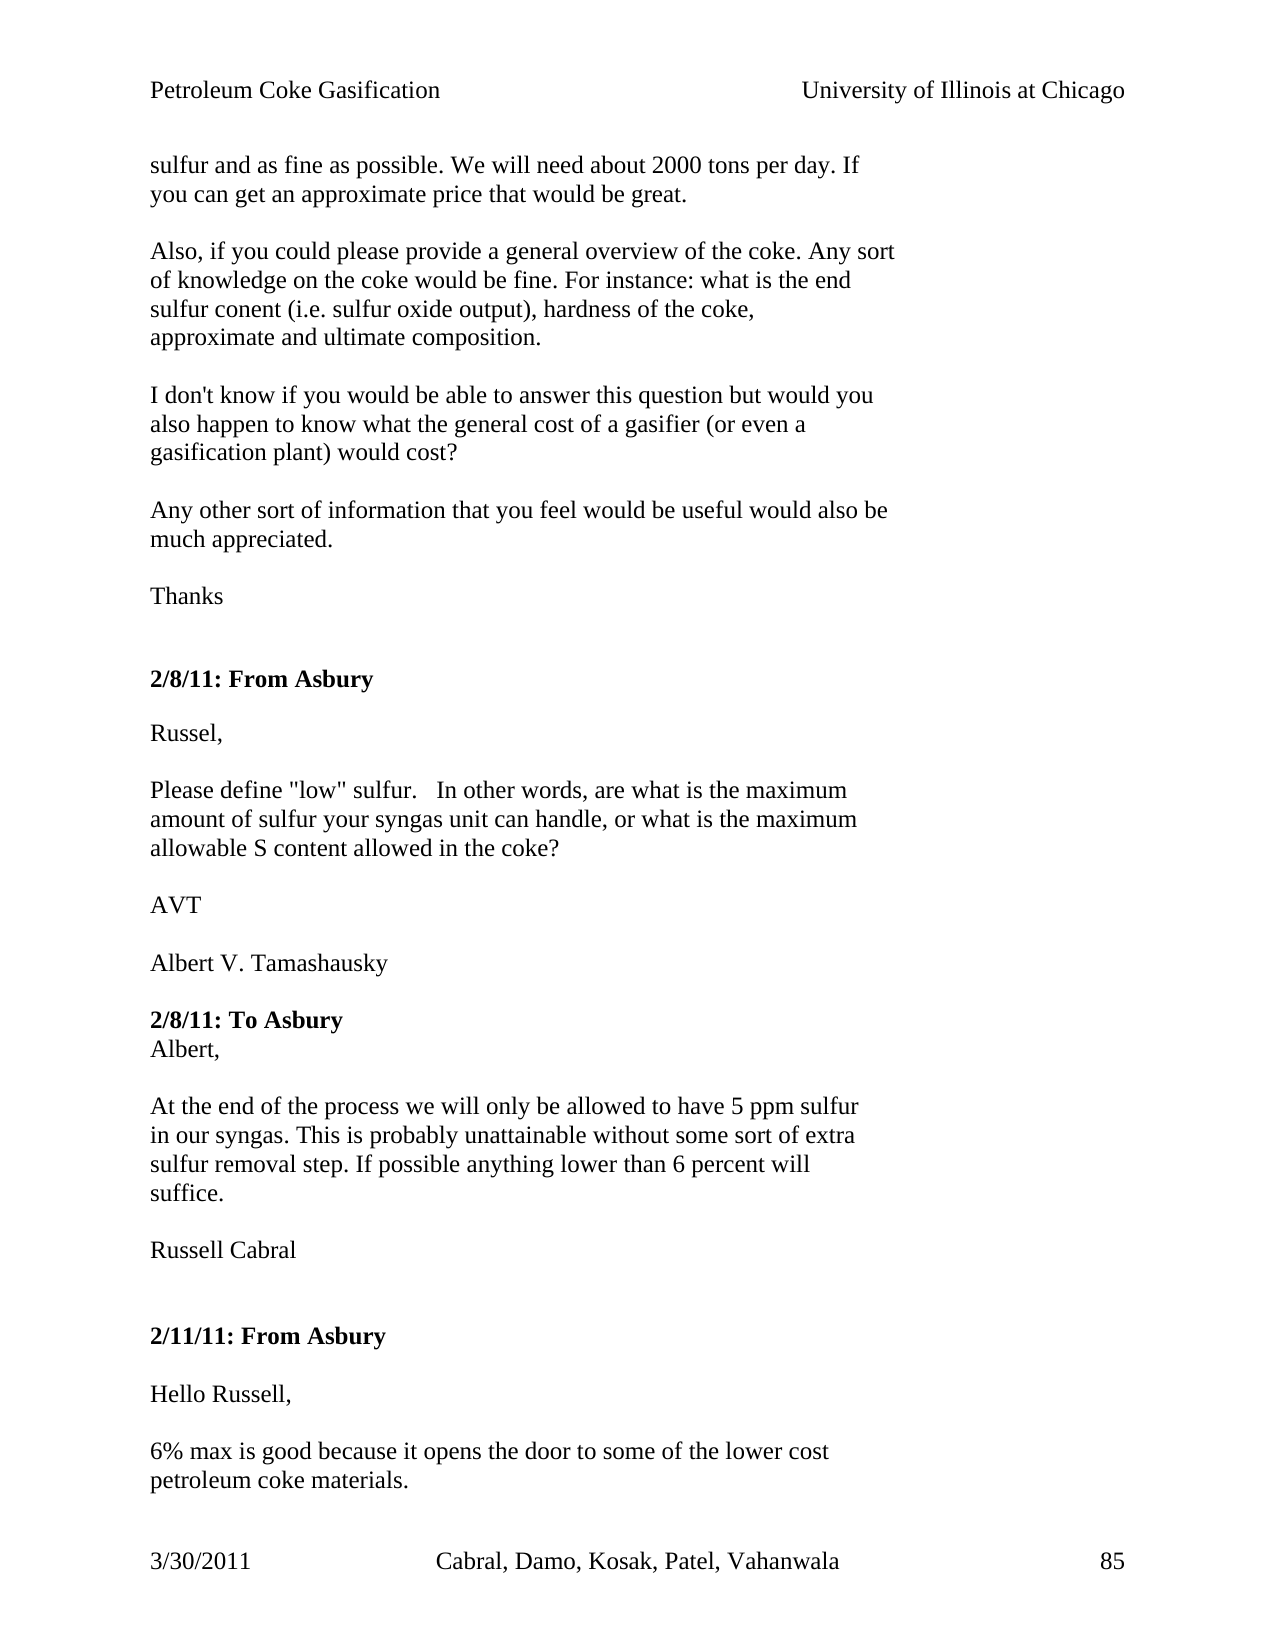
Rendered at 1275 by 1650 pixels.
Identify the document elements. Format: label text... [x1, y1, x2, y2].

text you can get an approximate price that would be great. [150, 179, 1125, 207]
text allowable S content allowed in the coke? [150, 833, 1125, 861]
text sulfur removal step. If possible anything lower than 6 percent will [150, 1149, 1125, 1178]
text Albert V. Tamashausky [150, 948, 1125, 976]
text suffice. [150, 1178, 1125, 1206]
text I don't know if you would be able to answer this question but would you [150, 380, 1125, 409]
text AVT [150, 890, 1125, 919]
text 6% max is good because it opens the door to some of the lower cost [150, 1436, 1125, 1465]
text Russell Cabral [150, 1235, 1125, 1264]
text 2/8/11: From Asbury [150, 664, 1125, 693]
text Please define "low" sulfur. In other words, are what is the maximum [150, 775, 1125, 804]
text Any other sort of information that you feel would be useful would also be [150, 495, 1125, 524]
text in our syngas. This is probably unattainable without some sort of extra [150, 1120, 1125, 1149]
text Also, if you could please provide a general overview of the coke. Any sort [150, 236, 1125, 265]
text 2/8/11: To Asbury [150, 1005, 1125, 1034]
text sulfur conent (i.e. sulfur oxide output), hardness of the coke, [150, 294, 1125, 322]
text petroleum coke materials. [150, 1465, 1125, 1494]
text 2/11/11: From Asbury [150, 1321, 1125, 1350]
text Hello Russell, [150, 1379, 1125, 1408]
text also happen to know what the general cost of a gasifier (or even a [150, 409, 1125, 437]
text Thanks [150, 581, 1125, 610]
text of knowledge on the coke would be fine. For instance: what is the end [150, 265, 1125, 294]
text At the end of the process we will only be allowed to have 5 ppm sulfur [150, 1091, 1125, 1120]
text much appreciated. [150, 524, 1125, 552]
text sulfur and as fine as possible. We will need about 2000 tons per day. If [150, 150, 1125, 179]
text amount of sulfur your syngas unit can handle, or what is the maximum [150, 804, 1125, 833]
text gasification plant) would cost? [150, 437, 1125, 466]
text Russel, [150, 718, 1125, 746]
text approximate and ultimate composition. [150, 322, 1125, 351]
text Albert, [150, 1034, 1125, 1063]
